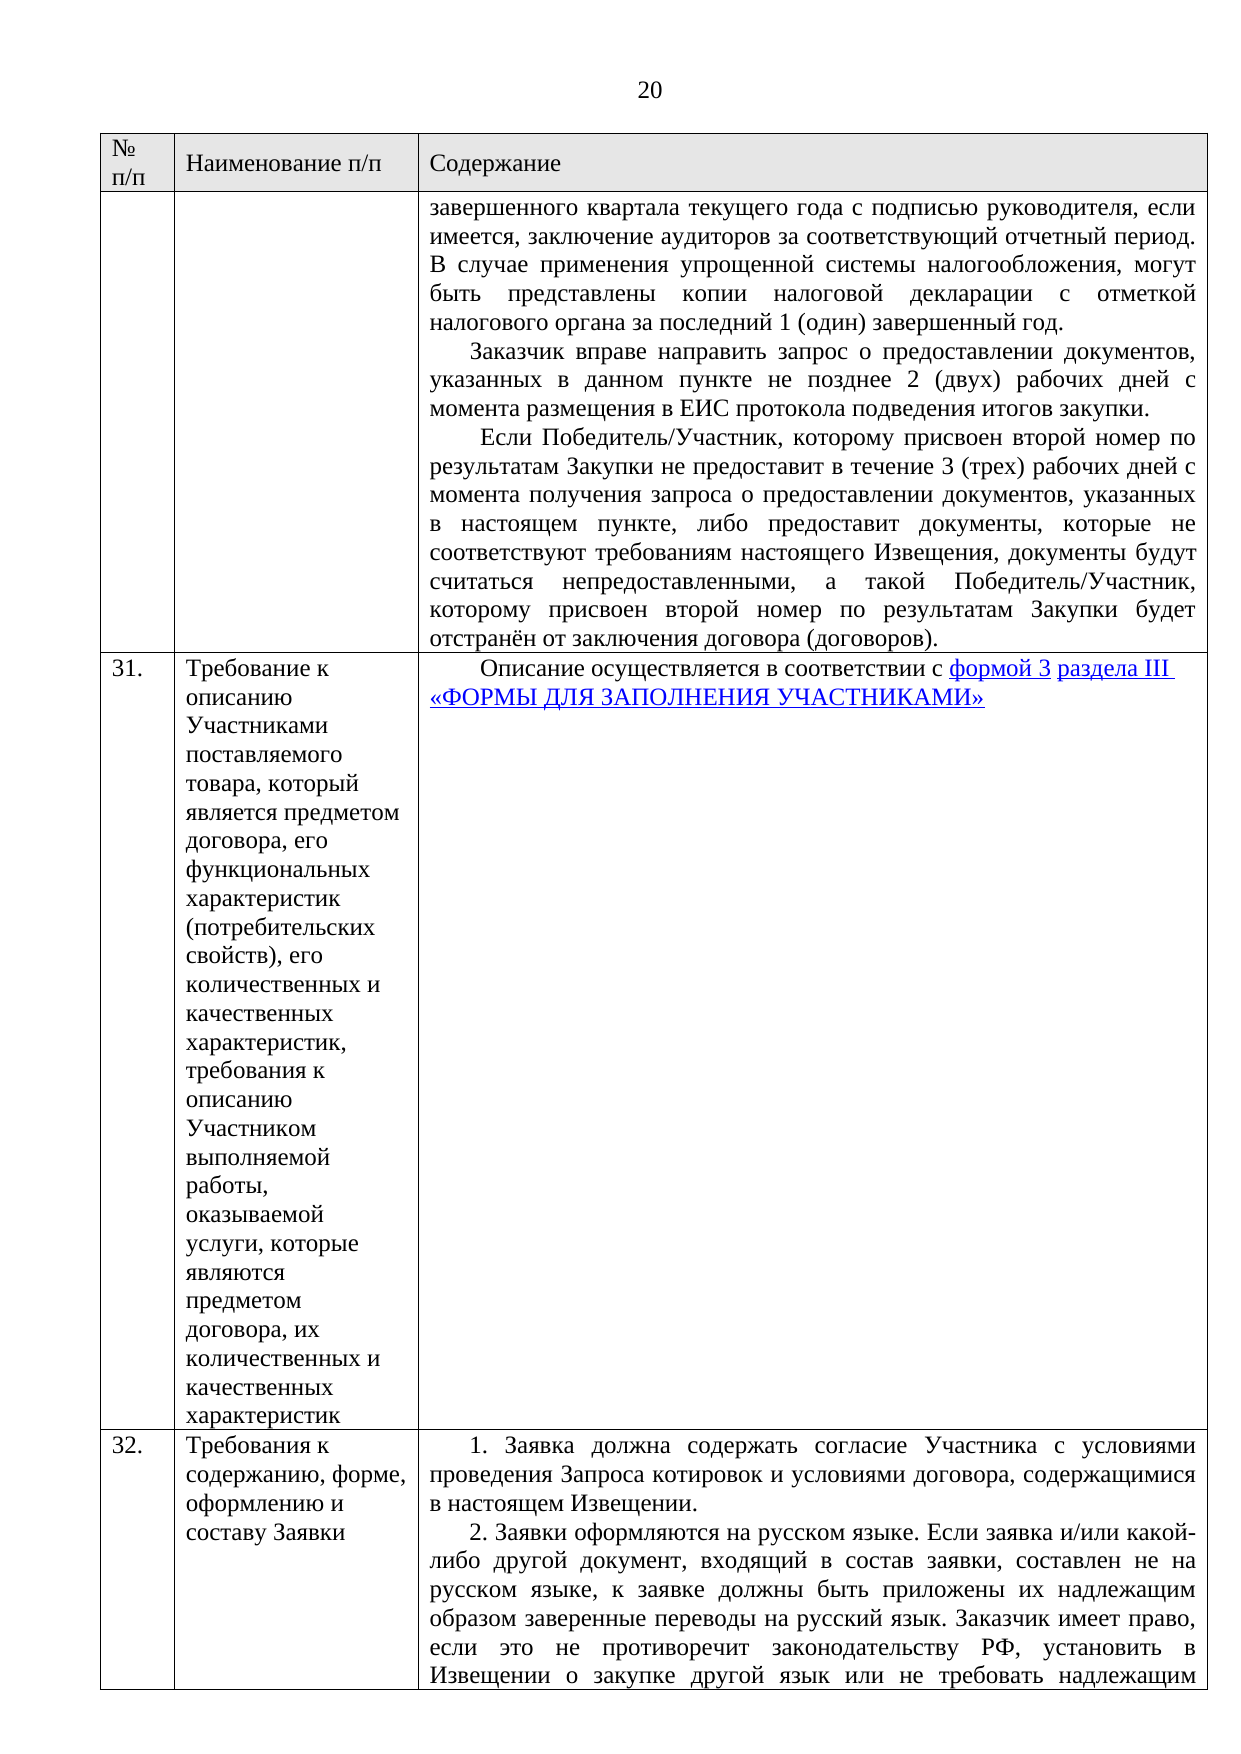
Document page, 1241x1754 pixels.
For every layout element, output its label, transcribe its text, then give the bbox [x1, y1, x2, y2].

table_cell [101, 1430, 174, 1689]
table_cell [101, 192, 174, 652]
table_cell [419, 192, 1207, 652]
table_header Содержание [419, 134, 1207, 191]
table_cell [175, 1430, 418, 1689]
table_cell Требование к описанию Участниками поставляемого товара, который является предметом договора, его функциональных характеристик (потребительских свойств), его количественных и качественных характеристик, требования к описанию Участником выполняемой работы, оказываемой услуги, которые являются предметом договора, их количественных и качественных характеристик [175, 653, 418, 1429]
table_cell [419, 1430, 1207, 1689]
table_cell [101, 653, 174, 1429]
table_cell Описание осуществляется в соответствии с формой 3 раздела III «ФОРМЫ ДЛЯ ЗАПОЛНЕНИЯ УЧАСТНИКАМИ» [419, 653, 1207, 1429]
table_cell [175, 192, 418, 652]
table_header Наименование п/п [175, 134, 418, 191]
table_header № п/п [101, 134, 174, 191]
